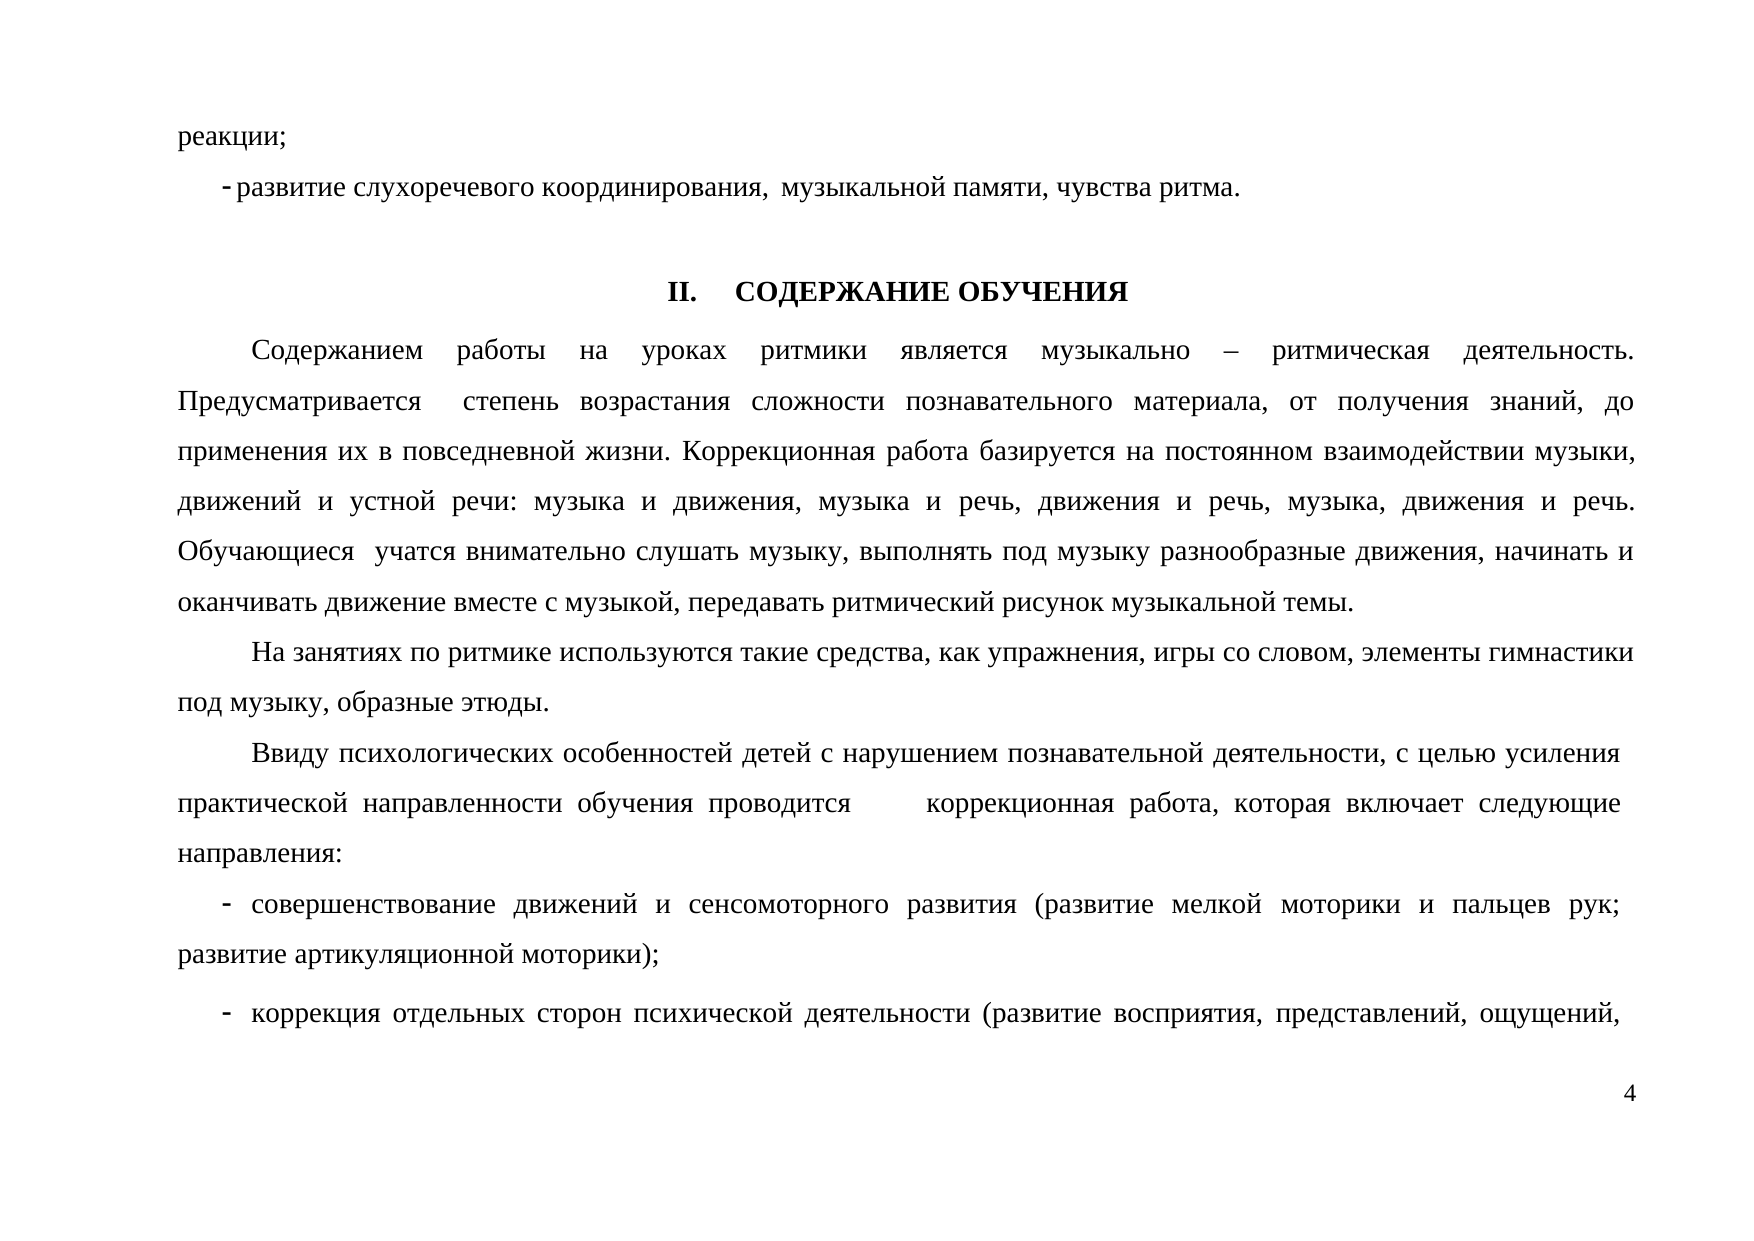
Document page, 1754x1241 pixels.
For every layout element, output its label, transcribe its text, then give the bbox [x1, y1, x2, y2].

text Ввиду психологических особенностей детей с нарушением познавательной деятельности, с целью усиления практической направленности обучения проводится коррекционная работа, которая включает следующие направления: [177, 735, 1621, 869]
list развитие слухоречевого координирования, музыкальной памяти, чувства ритма. [177, 169, 1625, 202]
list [177, 118, 1624, 152]
subtitle СОДЕРЖАНИЕ ОБУЧЕНИЯ [189, 274, 1636, 307]
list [177, 995, 1620, 1029]
list совершенствование движений и сенсомоторного развития (развитие мелкой моторики и пальцев рук; развитие артикуляционной моторики); [177, 886, 1620, 970]
text Содержанием работы на уроках ритмики является музыкально – ритмическая деятельность. Предусматривается степень возрастания сложности познавательного материала, от получения знаний, до применения их в повседневной жизни. Коррекционная работа базируется на постоянном взаимодействии музыки, движений и устной речи: музыка и движения, музыка и речь, движения и речь, музыка, движения и речь. Обучающиеся учатся внимательно слушать музыку, выполнять под музыку разнообразные движения, начинать и оканчивать движение вместе с музыкой, передавать ритмический рисунок музыкальной темы. [177, 332, 1636, 617]
text На занятиях по ритмике используются такие средства, как упражнения, игры со словом, элементы гимнастики под музыку, образные этюды. [177, 634, 1636, 718]
